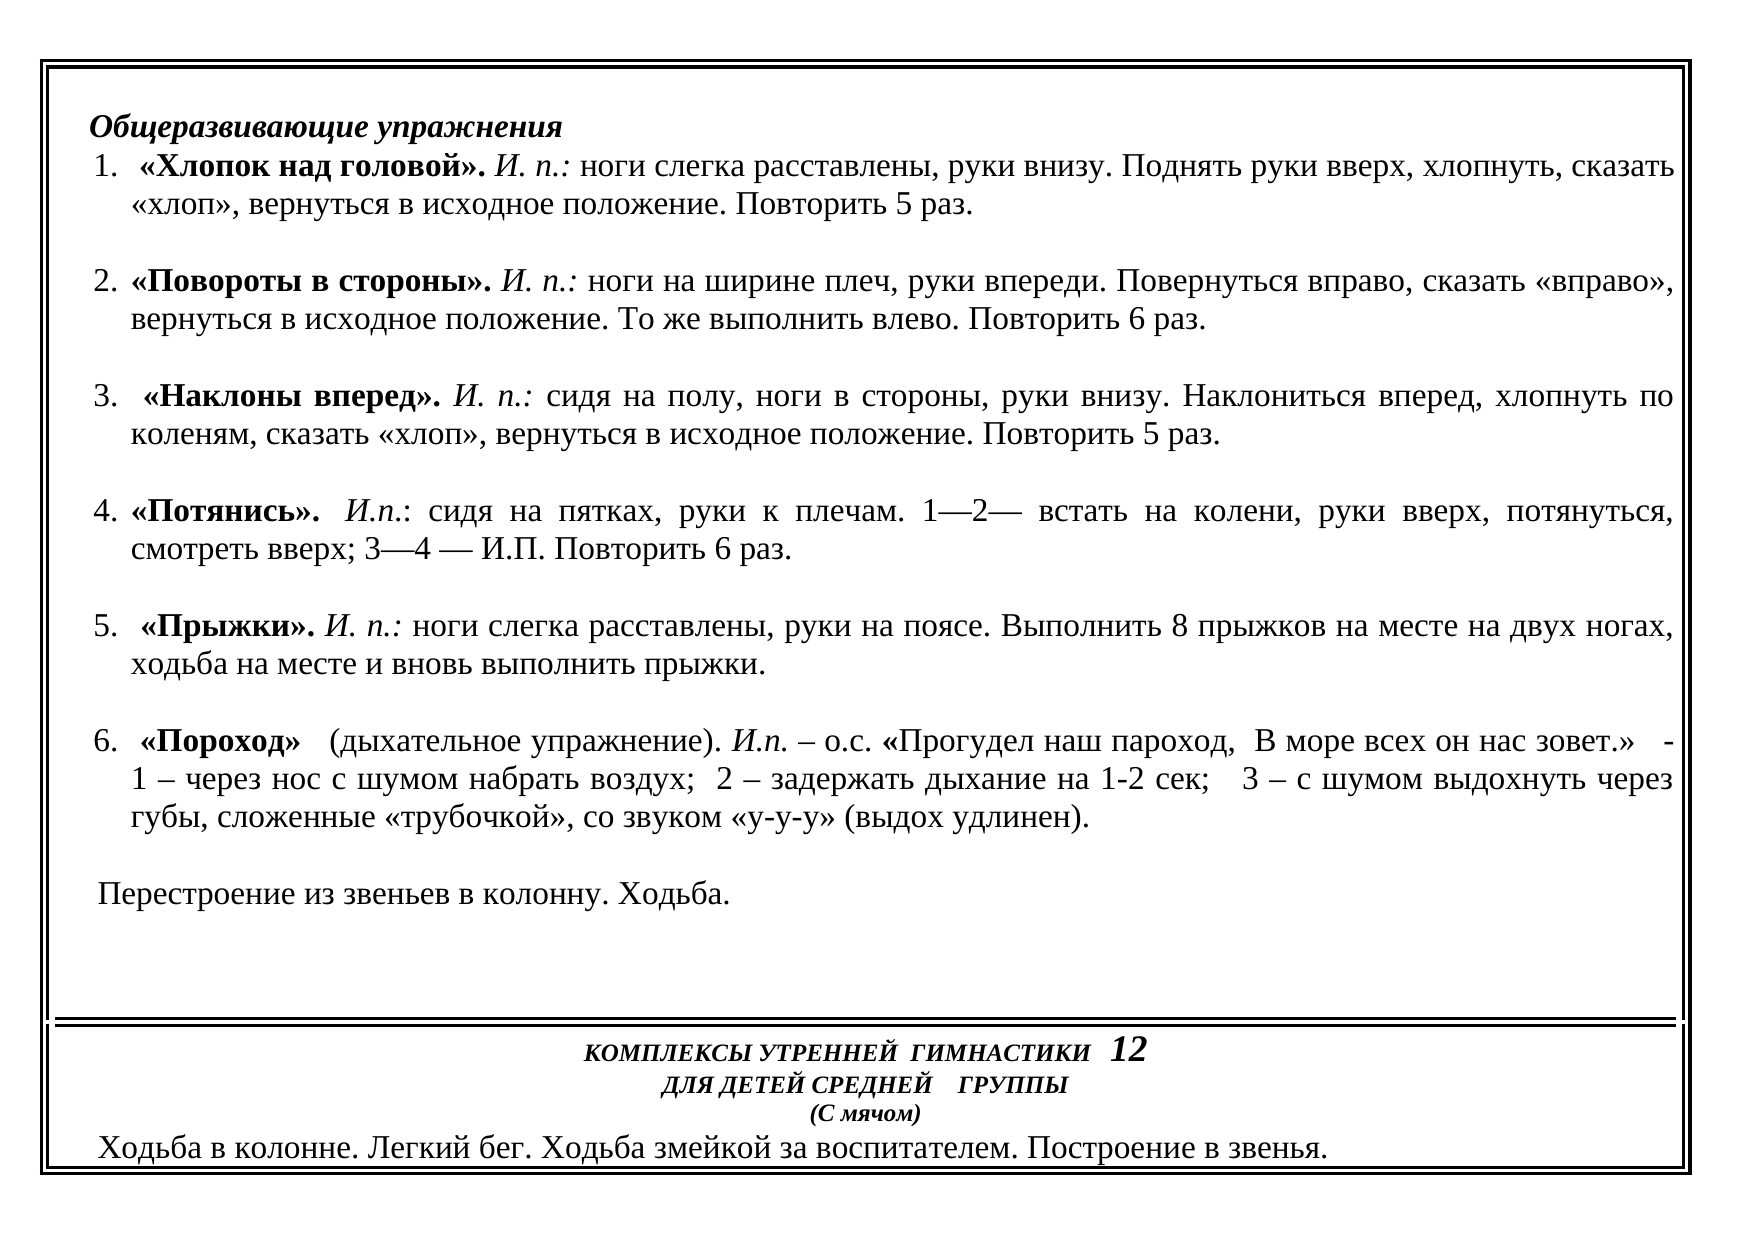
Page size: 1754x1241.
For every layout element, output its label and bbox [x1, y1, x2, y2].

table_cell [44, 62, 1687, 1017]
table_cell [44, 1017, 1687, 1166]
